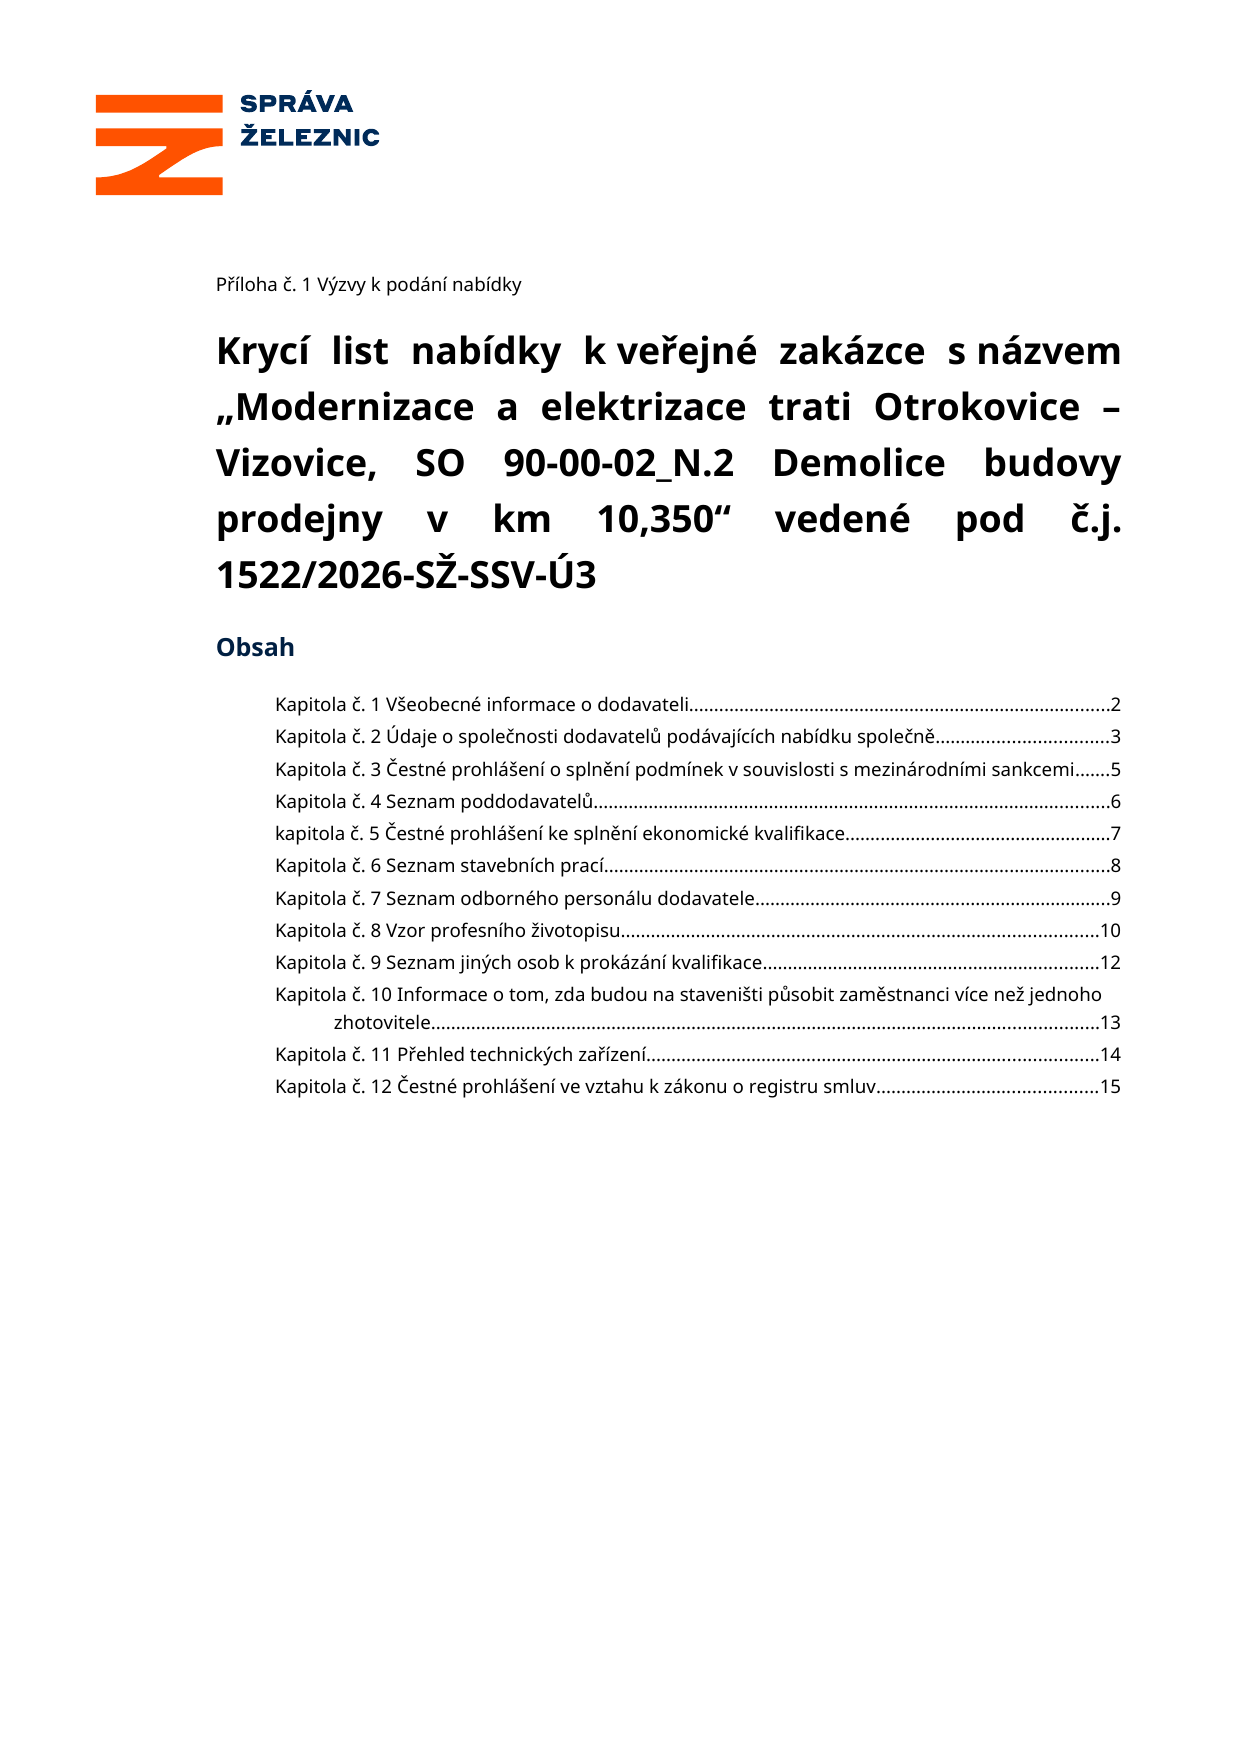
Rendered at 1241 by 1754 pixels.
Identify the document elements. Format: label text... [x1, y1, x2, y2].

text Krycí list nabídky k veřejné zakázce s názvem „Modernizace a elektrizace trati Otrokovice – Vizovice, SO 90-00-02_N.2 Demolice budovy prodejny v km 10,350“ vedené pod č.j. 1522/2026-SŽ-SSV-Ú3 [216, 324, 1122, 600]
text Příloha č. 1 Výzvy k podání nabídky [216, 271, 1122, 297]
